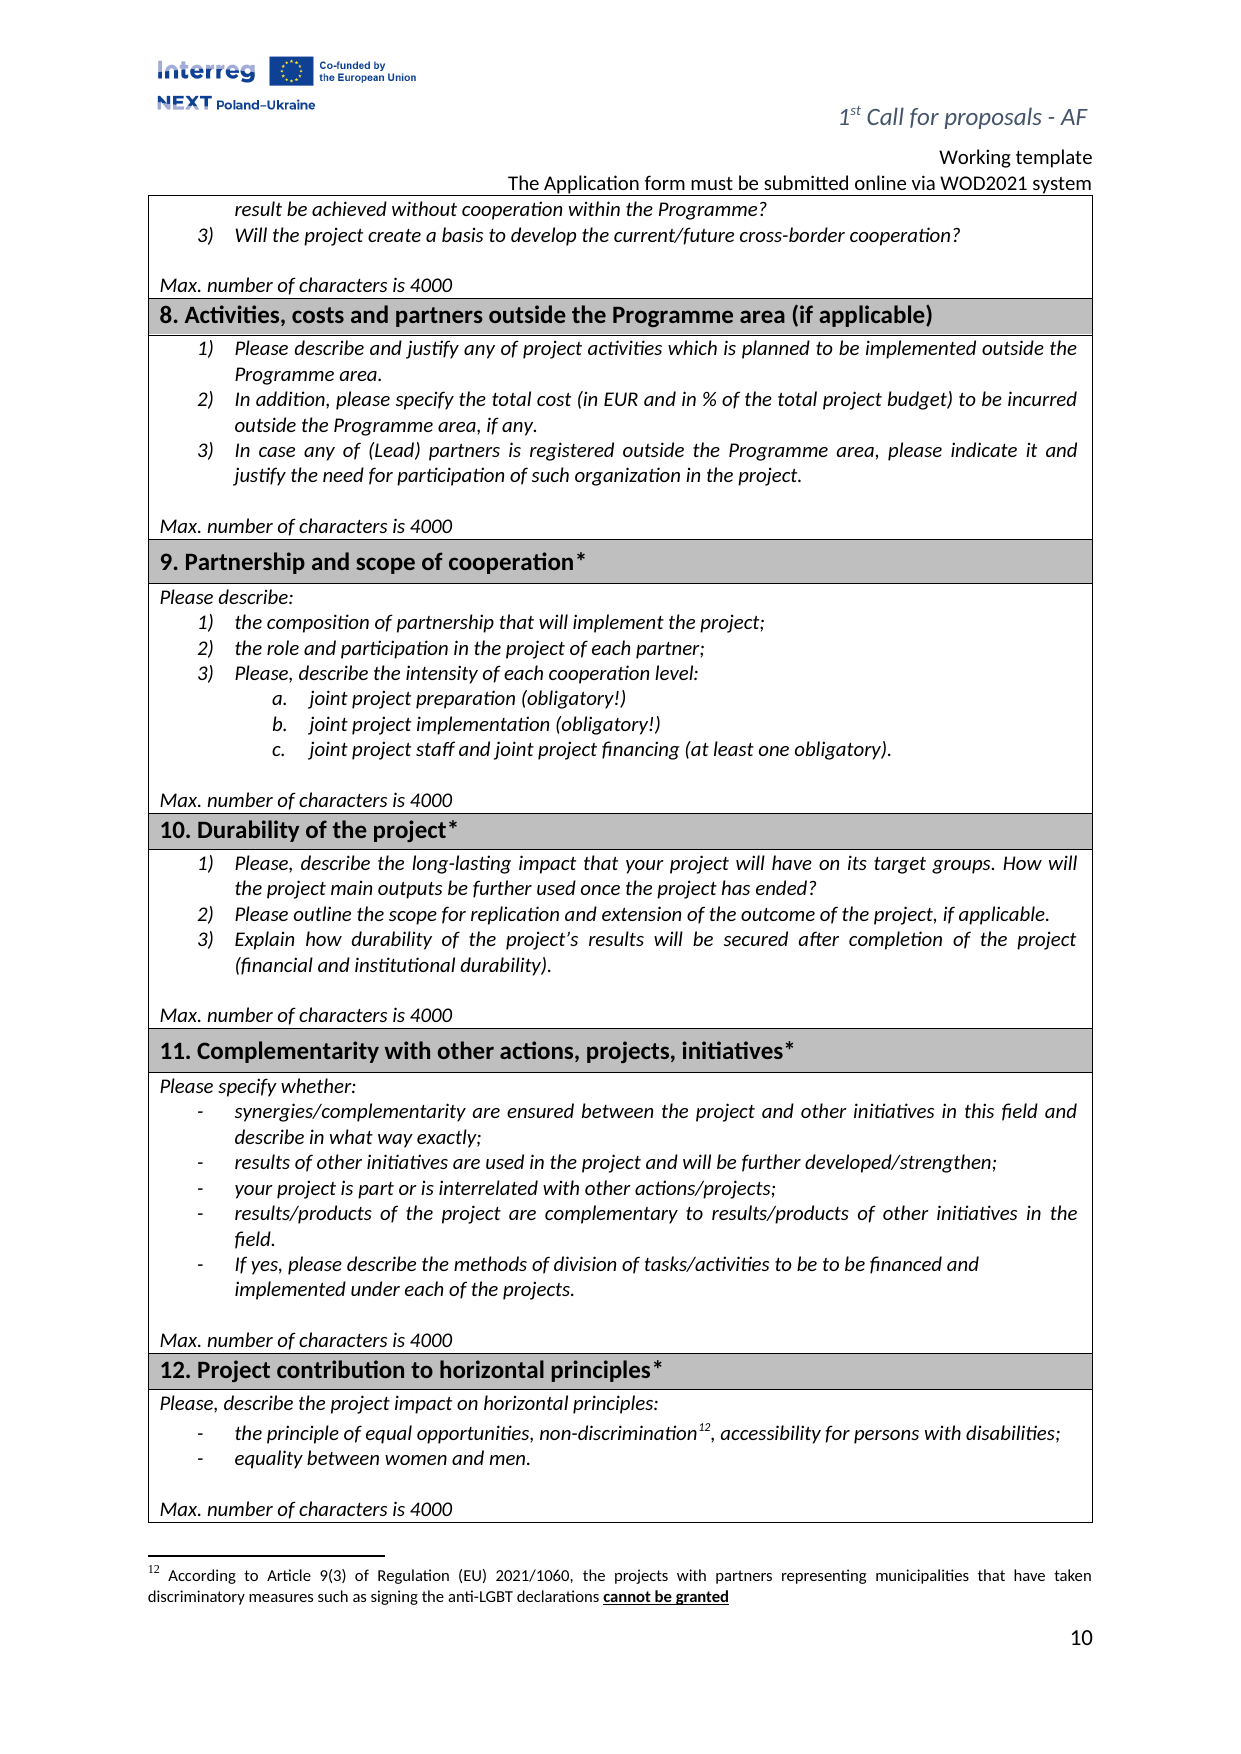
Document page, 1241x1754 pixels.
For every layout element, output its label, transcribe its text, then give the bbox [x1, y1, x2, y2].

table_cell Please describe: the composition of partnership that will implement the project; the role and participation in the project of each partner; Please, describe the intensity of each cooperation level: joint project preparation (obligatory!) joint project implementation (obligatory!) joint project staff and joint project financing (at least one obligatory). Max. number of characters is 4000 [149, 584, 1092, 813]
table_cell 11. Complementarity with other actions, projects, initiatives* [149, 1029, 1092, 1072]
table_cell 9. Partnership and scope of cooperation* [149, 540, 1092, 583]
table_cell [149, 196, 1092, 298]
table_cell Please describe and justify any of project activities which is planned to be implemented outside the Programme area. In addition, please specify the total cost (in EUR and in % of the total project budget) to be incurred outside the Programme area, if any. In case any of (Lead) partners is registered outside the Programme area, please indicate it and justify the need for participation of such organization in the project. Max. number of characters is 4000 [149, 336, 1092, 539]
table_cell 8. Activities, costs and partners outside the Programme area (if applicable) [149, 299, 1092, 334]
table_cell 12. Project contribution to horizontal principles* [149, 1354, 1092, 1389]
table_cell 10. Durability of the project* [149, 814, 1092, 849]
table_cell Please, describe the long-lasting impact that your project will have on its target groups. How will the project main outputs be further used once the project has ended? Please outline the scope for replication and extension of the outcome of the project, if applicable. Explain how durability of the project’s results will be secured after completion of the project (financial and institutional durability). Max. number of characters is 4000 [149, 850, 1092, 1028]
picture [147, 44, 426, 126]
table_cell Please specify whether: synergies/complementarity are ensured between the project and other initiatives in this field and describe in what way exactly; results of other initiatives are used in the project and will be further developed/strengthen; your project is part or is interrelated with other actions/projects; results/products of the project are complementary to results/products of other initiatives in the field. If yes, please describe the methods of division of tasks/activities to be to be financed and implemented under each of the projects. Max. number of characters is 4000 [149, 1073, 1092, 1353]
table_cell Please, describe the project impact on horizontal principles: the principle of equal opportunities, non-discrimination, accessibility for persons with disabilities; equality between women and men. Max. number of characters is 4000 [149, 1390, 1092, 1522]
